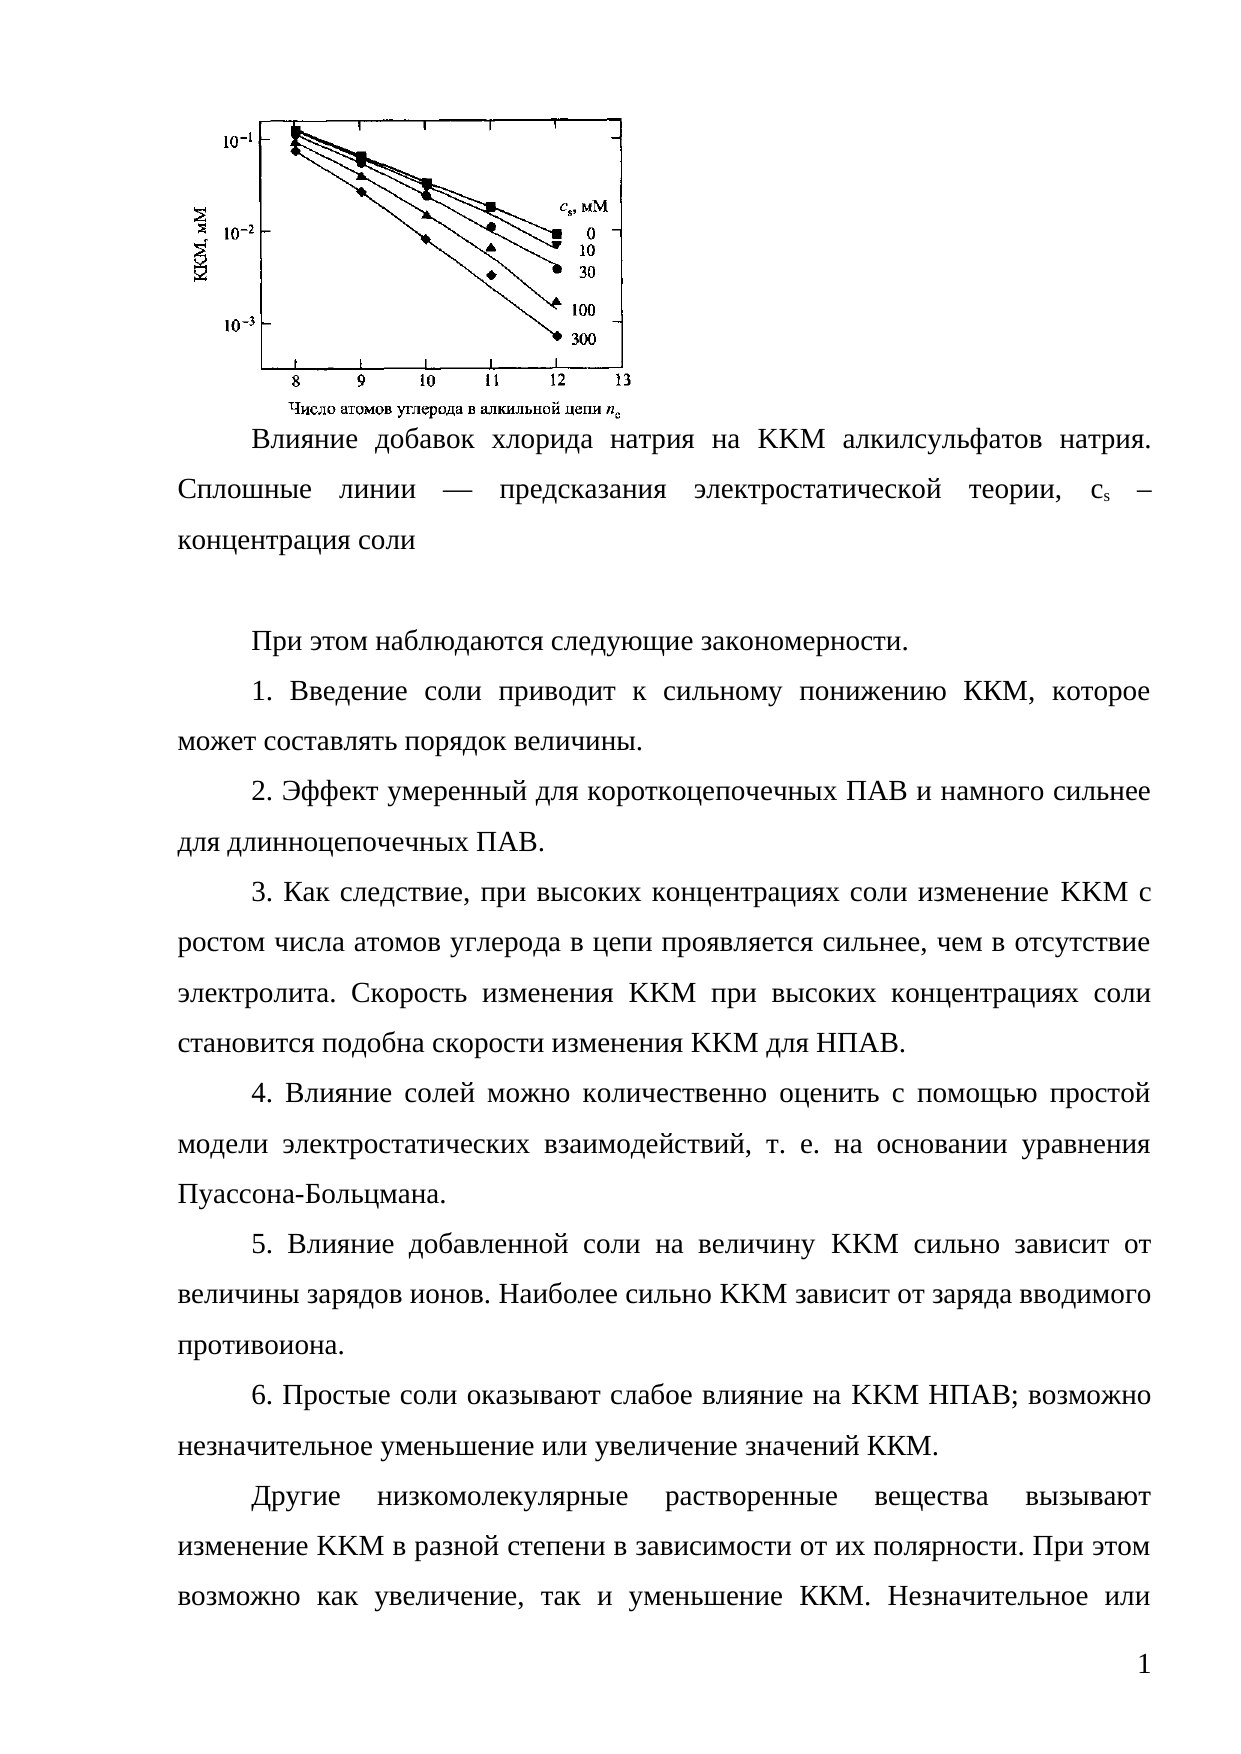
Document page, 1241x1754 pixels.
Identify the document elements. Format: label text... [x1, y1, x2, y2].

text 6. Простые соли оказывают слабое влияние на KKM НПАВ; возможно незначительное уменьшение или увеличение значений ККМ. [177, 1377, 1152, 1461]
text 5. Влияние добавленной соли на величину KKM сильно зависит от величины зарядов ионов. Наиболее сильно KKM зависит от заряда вводимого противоиона. [177, 1226, 1152, 1361]
text 3. Как следствие, при высоких концентрациях соли изменение KKM с ростом числа атомов углерода в цепи проявляется сильнее, чем в отсутствие электролита. Скорость изменения KKM при высоких концентрациях соли становится подобна скорости изменения KKM для НПАВ. [177, 874, 1152, 1059]
text 4. Влияние солей можно количественно оценить с помощью простой модели электростатических взаимодействий, т. е. на основании уравнения Пуассона-Больцмана. [177, 1075, 1152, 1209]
picture [177, 118, 637, 422]
text Влияние добавок хлорида натрия на KKM алкилсульфатов натрия. Сплошные линии — предсказания электростатической теории, cs – концентрация соли [177, 421, 1152, 556]
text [177, 1478, 1152, 1612]
text 1. Введение соли приводит к сильному понижению ККМ, которое может составлять порядок величины. [177, 673, 1152, 757]
text 2. Эффект умеренный для короткоцепочечных ПАВ и намного сильнее для длинноцепочечных ПАВ. [177, 773, 1152, 857]
text При этом наблюдаются следующие закономерности. [177, 623, 1152, 656]
